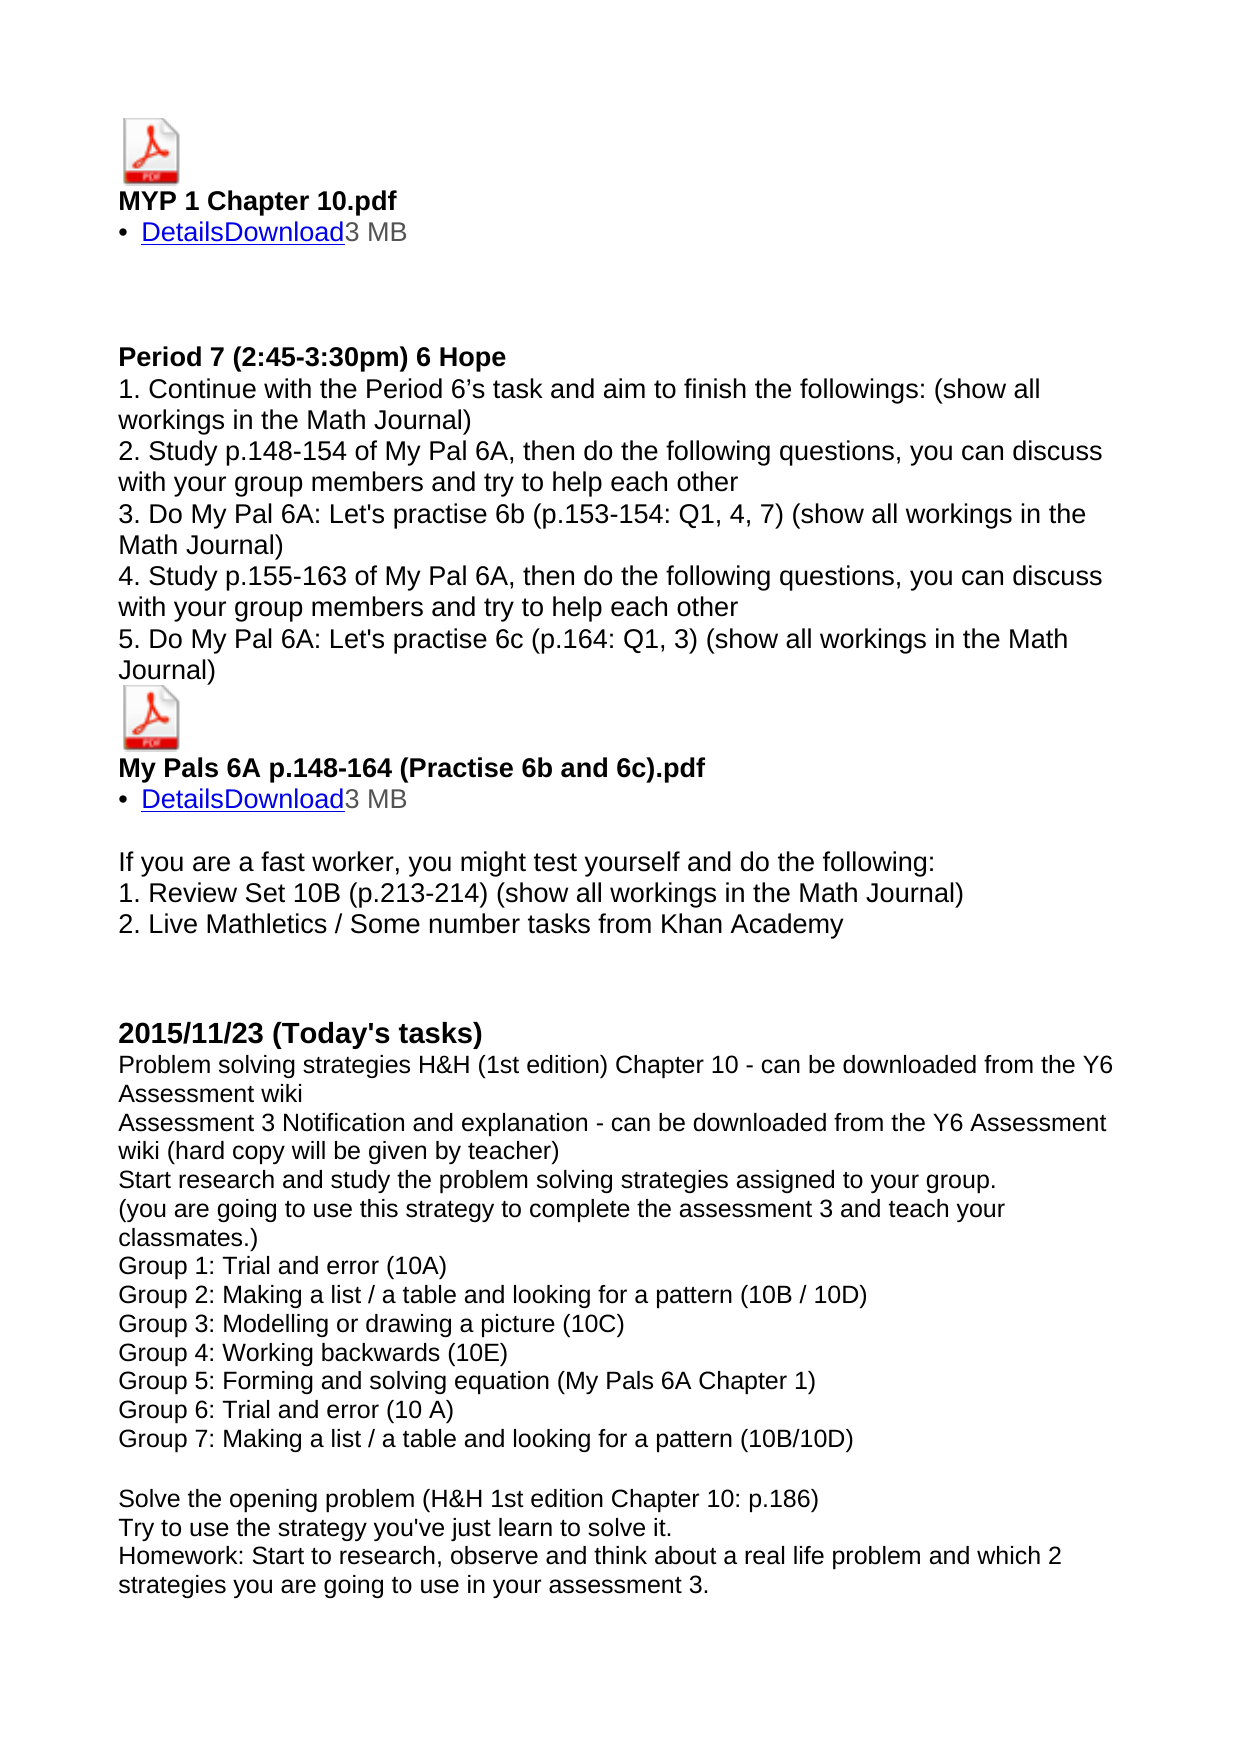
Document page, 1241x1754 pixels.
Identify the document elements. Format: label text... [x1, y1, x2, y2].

text Group 3: Modelling or drawing a picture (10C) [118, 1309, 1122, 1337]
picture [118, 685, 186, 752]
text Group 2: Making a list / a table and looking for a pattern (10B / 10D) [118, 1280, 1122, 1309]
text Problem solving strategies H&H (1st edition) Chapter 10 - can be downloaded from the Y6 Assessment wiki [118, 1050, 1122, 1107]
text (you are going to use this strategy to complete the assessment 3 and teach your classmates.) [118, 1194, 1122, 1251]
text Period 7 (2:45-3:30pm) 6 Hope [118, 341, 1122, 373]
text 1. Continue with the Period 6’s task and aim to finish the followings: (show all workings in the Math Journal) [118, 373, 1122, 435]
text Homework: Start to research, observe and think about a real life problem and which 2 strategies you are going to use in your assessment 3. [118, 1541, 1122, 1599]
text Assessment 3 Notification and explanation - can be downloaded from the Y6 Assessment wiki (hard copy will be given by teacher) [118, 1107, 1122, 1165]
text Group 7: Making a list / a table and looking for a pattern (10B/10D) [118, 1424, 1122, 1452]
text 2015/11/23 (Today's tasks) [118, 1016, 1122, 1050]
text 2. Live Mathletics / Some number tasks from Khan Academy [118, 908, 1122, 939]
text Group 6: Trial and error (10 A) [118, 1395, 1122, 1424]
text Group 1: Trial and error (10A) [118, 1251, 1122, 1280]
text 5. Do My Pal 6A: Let's practise 6c (p.164: Q1, 3) (show all workings in the Math Journal) [118, 623, 1122, 685]
text If you are a fast worker, you might test yourself and do the following: [118, 846, 1122, 877]
text Group 5: Forming and solving equation (My Pals 6A Chapter 1) [118, 1366, 1122, 1395]
text Try to use the strategy you've just learn to solve it. [118, 1512, 1122, 1541]
text MYP 1 Chapter 10.pdf [118, 185, 1122, 216]
text 2. Study p.148-154 of My Pal 6A, then do the following questions, you can discuss with your group members and try to help each other [118, 435, 1122, 498]
text Start research and study the problem solving strategies assigned to your group. [118, 1165, 1122, 1194]
text 4. Study p.155-163 of My Pal 6A, then do the following questions, you can discuss with your group members and try to help each other [118, 560, 1122, 623]
picture [118, 118, 186, 186]
list DetailsDownload3 MB [118, 216, 1122, 248]
text Solve the opening problem (H&H 1st edition Chapter 10: p.186) [118, 1484, 1122, 1512]
text Group 4: Working backwards (10E) [118, 1337, 1122, 1366]
text 3. Do My Pal 6A: Let's practise 6b (p.153-154: Q1, 4, 7) (show all workings in the Math Journal) [118, 498, 1122, 560]
text My Pals 6A p.148-164 (Practise 6b and 6c).pdf [118, 752, 1122, 783]
list DetailsDownload3 MB [118, 783, 1122, 814]
text 1. Review Set 10B (p.213-214) (show all workings in the Math Journal) [118, 877, 1122, 908]
